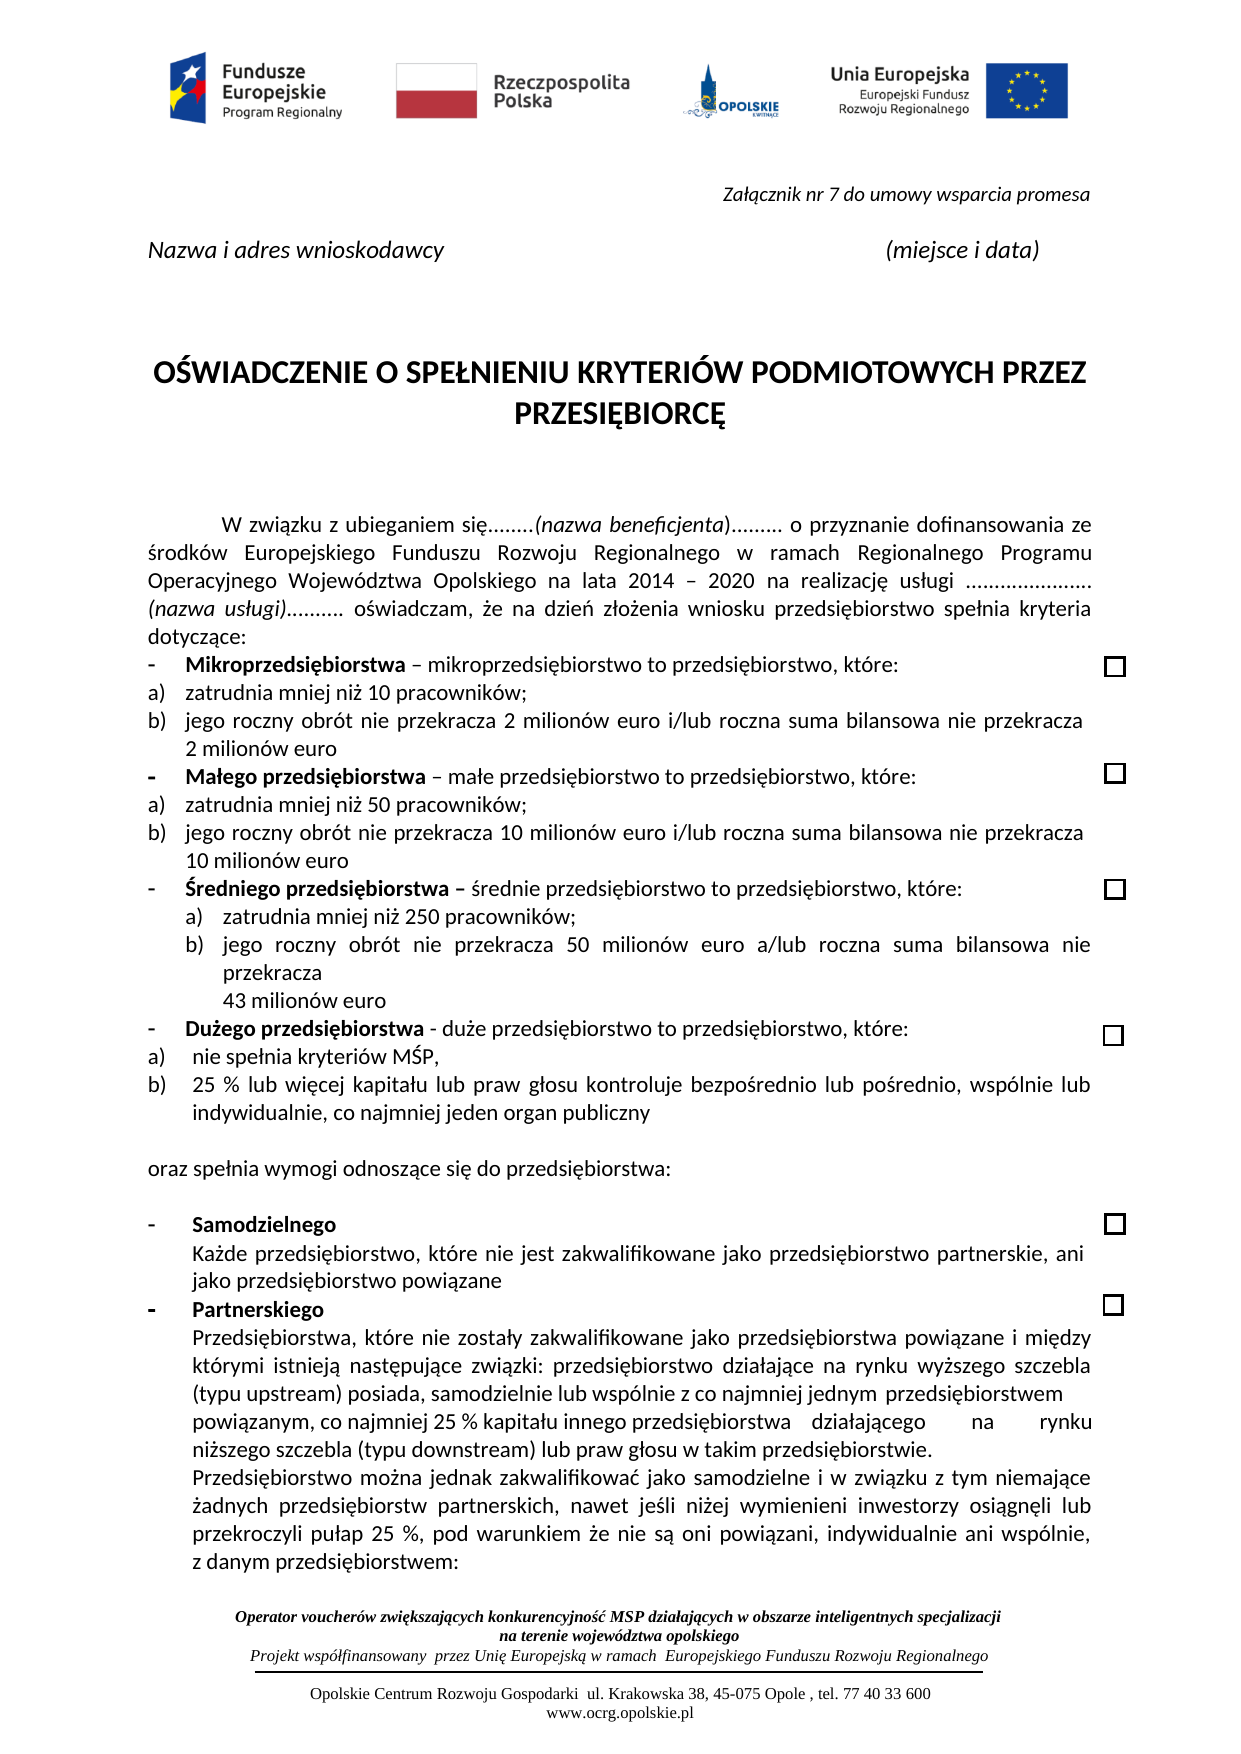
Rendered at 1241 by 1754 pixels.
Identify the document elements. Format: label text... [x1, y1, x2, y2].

text Przedsiębiorstwo można jednak zakwalifikować jako samodzielne i w związku z tym niemające żadnych przedsiębiorstw partnerskich, nawet jeśli niżej wymienieni inwestorzy osiągnęli lub przekroczyli pułap 25 %, pod warunkiem że nie są oni powiązani, indywidualnie ani wspólnie, z danym przedsiębiorstwem: [192, 1463, 1093, 1575]
list Partnerskiego [148, 1295, 1093, 1323]
text OŚWIADCZENIE O SPEŁNIENIU KRYTERIÓW PODMIOTOWYCH PRZEZ PRZESIĘBIORCĘ [148, 351, 1093, 433]
text oraz spełnia wymogi odnoszące się do przedsiębiorstwa: [148, 1154, 1093, 1183]
list Mikroprzedsiębiorstwa – mikroprzedsiębiorstwo to przedsiębiorstwo, które: [148, 650, 1093, 678]
list Dużego przedsiębiorstwa - duże przedsiębiorstwo to przedsiębiorstwo, które: [148, 1014, 1093, 1042]
text W związku z ubieganiem się........(nazwa beneficjenta)......... o przyznanie dofinansowania ze środków Europejskiego Funduszu Rozwoju Regionalnego w ramach Regionalnego Programu Operacyjnego Województwa Opolskiego na lata 2014 – 2020 na realizację usługi ......................(nazwa usługi).......... oświadczam, że na dzień złożenia wniosku przedsiębiorstwo spełnia kryteria dotyczące: [148, 510, 1093, 650]
text Przedsiębiorstwa, które nie zostały zakwalifikowane jako przedsiębiorstwa powiązane i między którymi istnieją następujące związki: przedsiębiorstwo działające na rynku wyższego szczebla (typu upstream) posiada, samodzielnie lub wspólnie z co najmniej jednym przedsiębiorstwem powiązanym, co najmniej 25 % kapitału innego przedsiębiorstwa działającego na rynku niższego szczebla (typu downstream) lub praw głosu w takim przedsiębiorstwie. [192, 1323, 1093, 1463]
text Załącznik nr 7 do umowy wsparcia promesa [148, 181, 1093, 207]
picture [147, 29, 1093, 163]
list jego roczny obrót nie przekracza 10 milionów euro i/lub roczna suma bilansowa nie przekracza 10 milionów euro [148, 818, 1093, 874]
list zatrudnia mniej niż 50 pracowników; [148, 790, 1093, 818]
list zatrudnia mniej niż 250 pracowników; [185, 902, 1093, 930]
text Nazwa i adres wnioskodawcy (miejsce i data) [148, 234, 1093, 265]
list jego roczny obrót nie przekracza 50 milionów euro a/lub roczna suma bilansowa nie przekracza 43 milionów euro [185, 930, 1093, 1014]
list Małego przedsiębiorstwa – małe przedsiębiorstwo to przedsiębiorstwo, które: [148, 762, 1093, 790]
list jego roczny obrót nie przekracza 2 milionów euro i/lub roczna suma bilansowa nie przekracza 2 milionów euro [148, 706, 1093, 762]
list 25 % lub więcej kapitału lub praw głosu kontroluje bezpośrednio lub pośrednio, wspólnie lub indywidualnie, co najmniej jeden organ publiczny [148, 1071, 1093, 1127]
list nie spełnia kryteriów MŚP, [148, 1042, 1093, 1071]
list Średniego przedsiębiorstwa – średnie przedsiębiorstwo to przedsiębiorstwo, które: [148, 874, 1093, 902]
list Samodzielnego [148, 1211, 1093, 1239]
list zatrudnia mniej niż 10 pracowników; [148, 678, 1093, 706]
text Każde przedsiębiorstwo, które nie jest zakwalifikowane jako przedsiębiorstwo partnerskie, ani jako przedsiębiorstwo powiązane [73, 1239, 1093, 1295]
